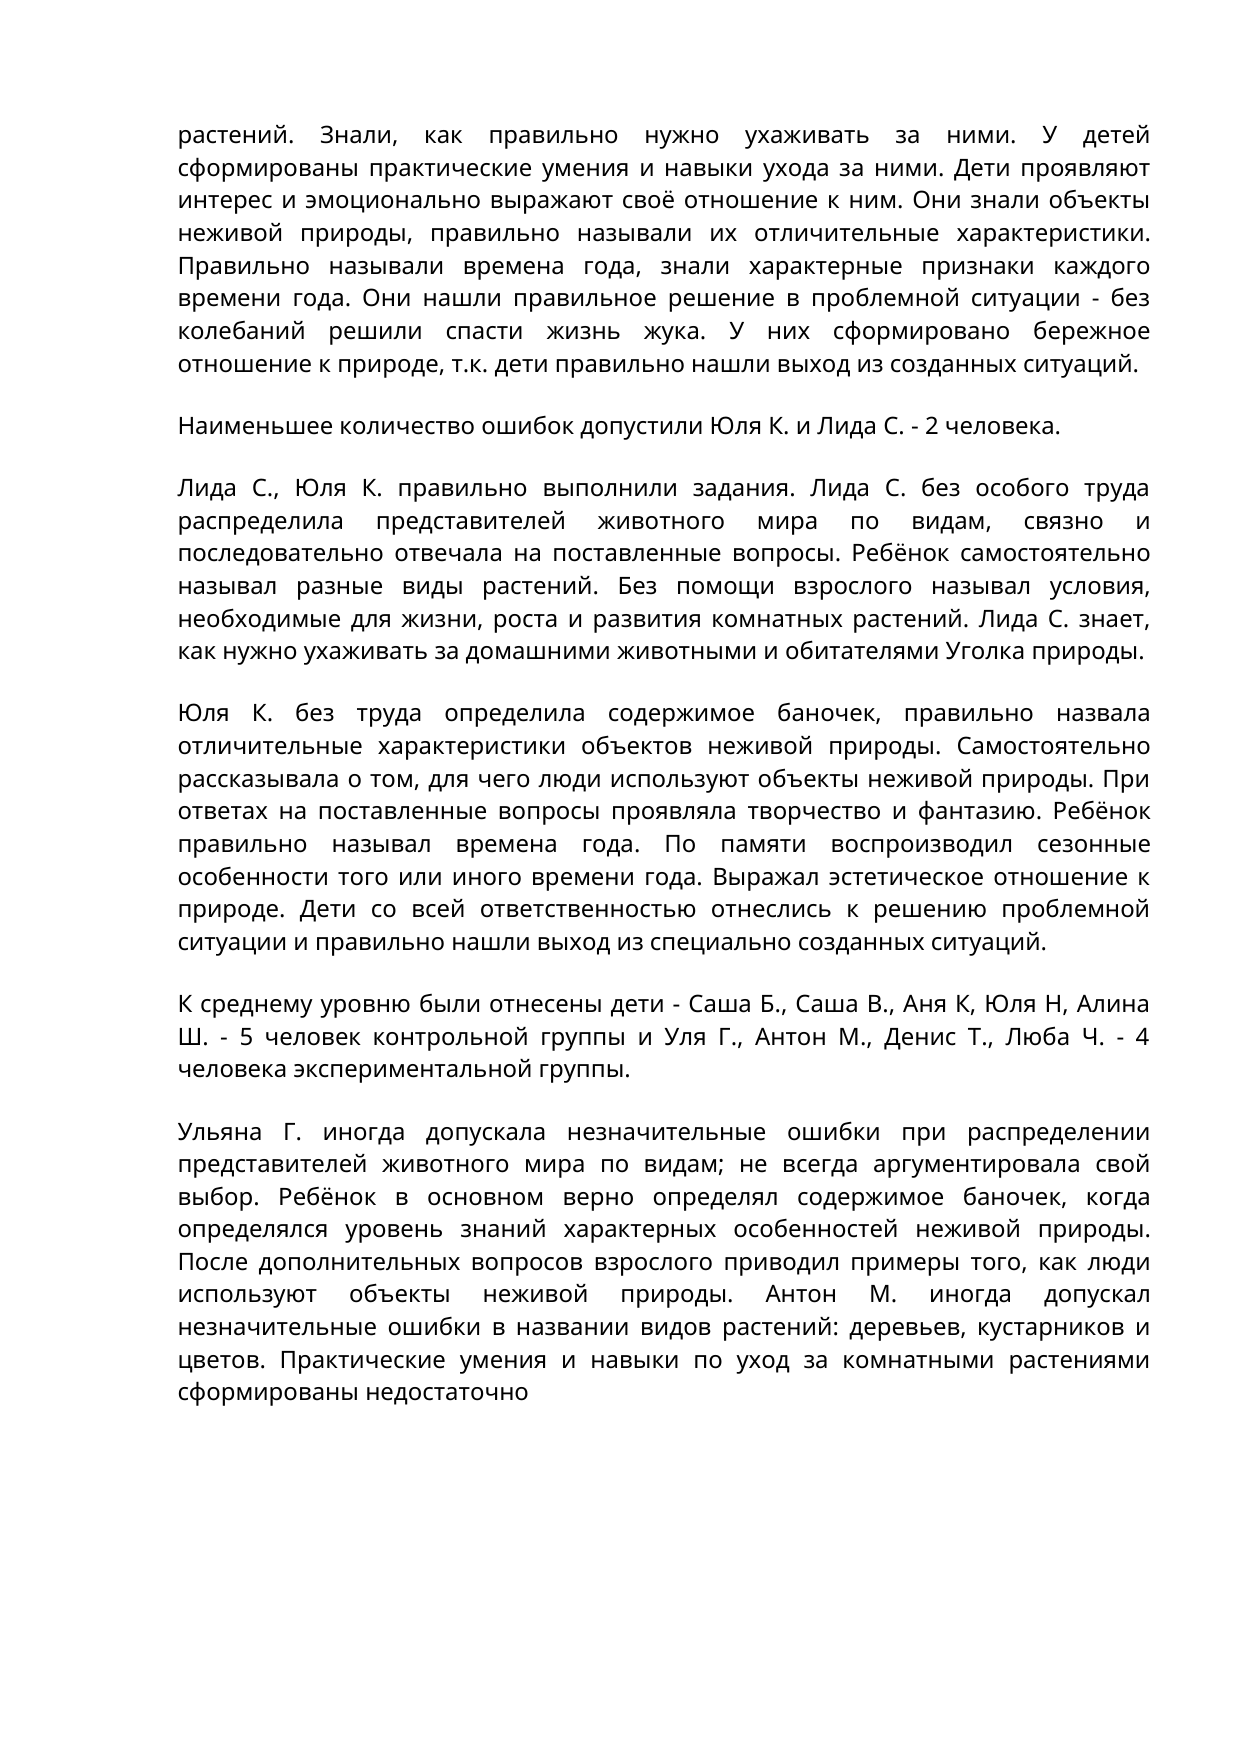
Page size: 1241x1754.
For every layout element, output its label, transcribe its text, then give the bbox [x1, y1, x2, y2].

text Ульяна Г. иногда допускала незначительные ошибки при распределении представителей животного мира по видам; не всегда аргументировала свой выбор. Ребёнок в основном верно определял содержимое баночек, когда определялся уровень знаний характерных особенностей неживой природы. После дополнительных вопросов взрослого приводил примеры того, как люди используют объекты неживой природы. Антон М. иногда допускал незначительные ошибки в названии видов растений: деревьев, кустарников и цветов. Практические умения и навыки по уход за комнатными растениями сформированы недостаточно [177, 1114, 1152, 1408]
text Лида С., Юля К. правильно выполнили задания. Лида С. без особого труда распределила представителей животного мира по видам, связно и последовательно отвечала на поставленные вопросы. Ребёнок самостоятельно называл разные виды растений. Без помощи взрослого называл условия, необходимые для жизни, роста и развития комнатных растений. Лида С. знает, как нужно ухаживать за домашними животными и обитателями Уголка природы. [177, 471, 1152, 667]
text К среднему уровню были отнесены дети - Саша Б., Саша В., Аня К, Юля Н, Алина Ш. - 5 человек контрольной группы и Уля Г., Антон М., Денис Т., Люба Ч. - 4 человека экспериментальной группы. [177, 987, 1152, 1084]
text Юля К. без труда определила содержимое баночек, правильно назвала отличительные характеристики объектов неживой природы. Самостоятельно рассказывала о том, для чего люди используют объекты неживой природы. При ответах на поставленные вопросы проявляла творчество и фантазию. Ребёнок правильно называл времена года. По памяти воспроизводил сезонные особенности того или иного времени года. Выражал эстетическое отношение к природе. Дети со всей ответственностью отнеслись к решению проблемной ситуации и правильно нашли выход из специально созданных ситуаций. [177, 696, 1152, 957]
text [177, 118, 1152, 379]
text Наименьшее количество ошибок допустили Юля К. и Лида С. - 2 человека. [177, 409, 1152, 441]
